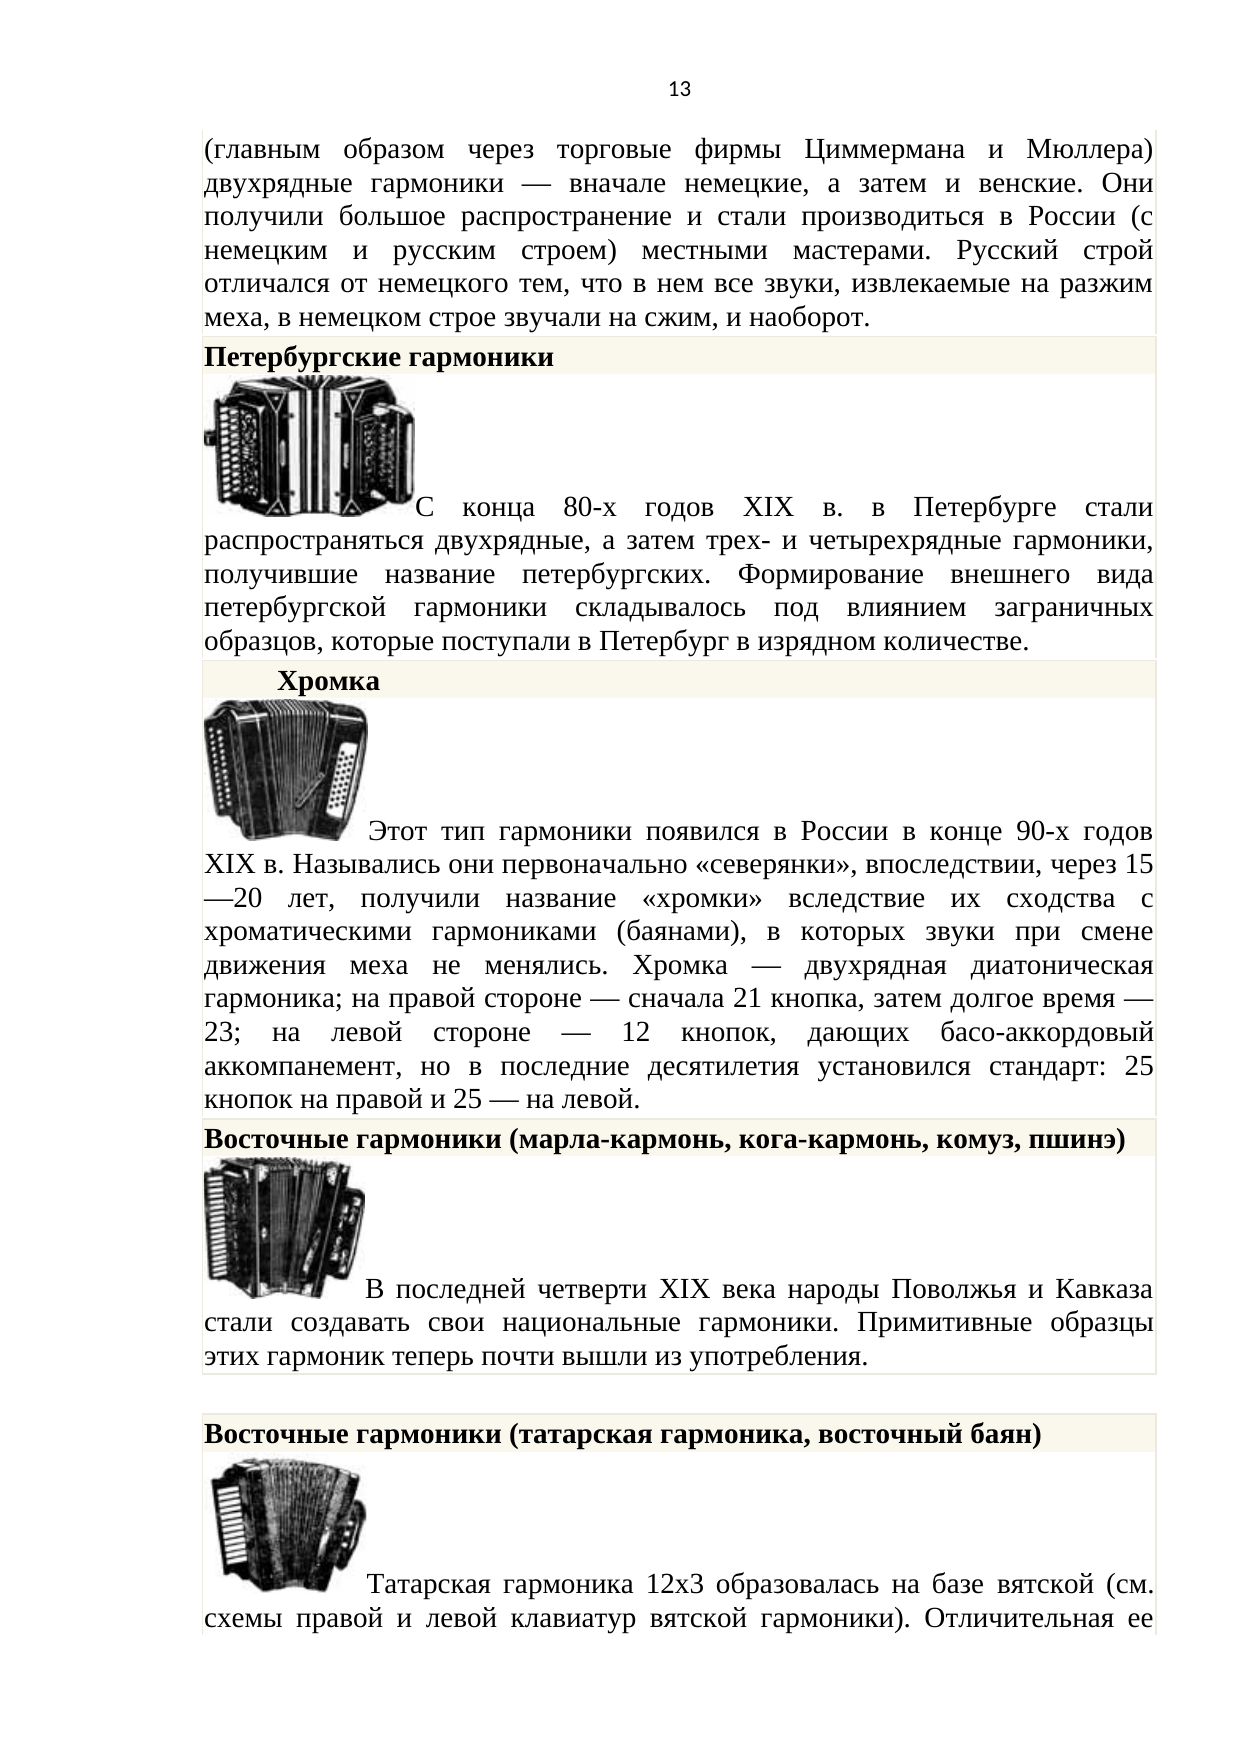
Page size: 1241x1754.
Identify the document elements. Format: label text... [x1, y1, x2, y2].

picture [203, 1453, 367, 1594]
table_header Хромка [203, 661, 1155, 698]
table_cell В последней четверти XIX века народы Поволжья и Кавказа стали создавать свои национальные гармоники. Примитивные образцы этих гармоник теперь почти вышли из употребления. [203, 1156, 1155, 1373]
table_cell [203, 1452, 1155, 1635]
table_header Петербургские гармоники [203, 337, 1155, 374]
picture [203, 1157, 365, 1299]
picture [203, 375, 415, 517]
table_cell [203, 130, 1155, 334]
table_header Восточные гармоники (марла-кармонь, кога-кармонь, комуз, пшинэ) [203, 1120, 1155, 1156]
table_cell Этот тип гармоники появился в России в конце 90-х годов XIX в. Назывались они первоначально «северянки», впоследствии, через 15—20 лет, получили название «хромки» вследствие их сходства с хроматическими гармониками (баянами), в которых звуки при смене движения меха не менялись. Хромка — двухрядная диатоническая гармоника; на правой стороне — сначала 21 кнопка, затем долгое время — 23; на левой стороне — 12 кнопок, дающих басо-аккордовый аккомпанемент, но в последние десятилетия установился стандарт: 25 кнопок на правой и 25 — на левой. [203, 698, 1155, 1116]
table_header Восточные гармоники (татарская гармоника, восточный баян) [203, 1415, 1155, 1452]
table_cell С конца 80-х годов XIX в. в Петербурге стали распространяться двухрядные, а затем трех- и четырехрядные гармоники, получившие название петербургских. Формирование внешнего вида петербургской гармоники складывалось под влиянием заграничных образцов, которые поступали в Петербург в изрядном количестве. [203, 374, 1155, 658]
picture [203, 699, 368, 841]
